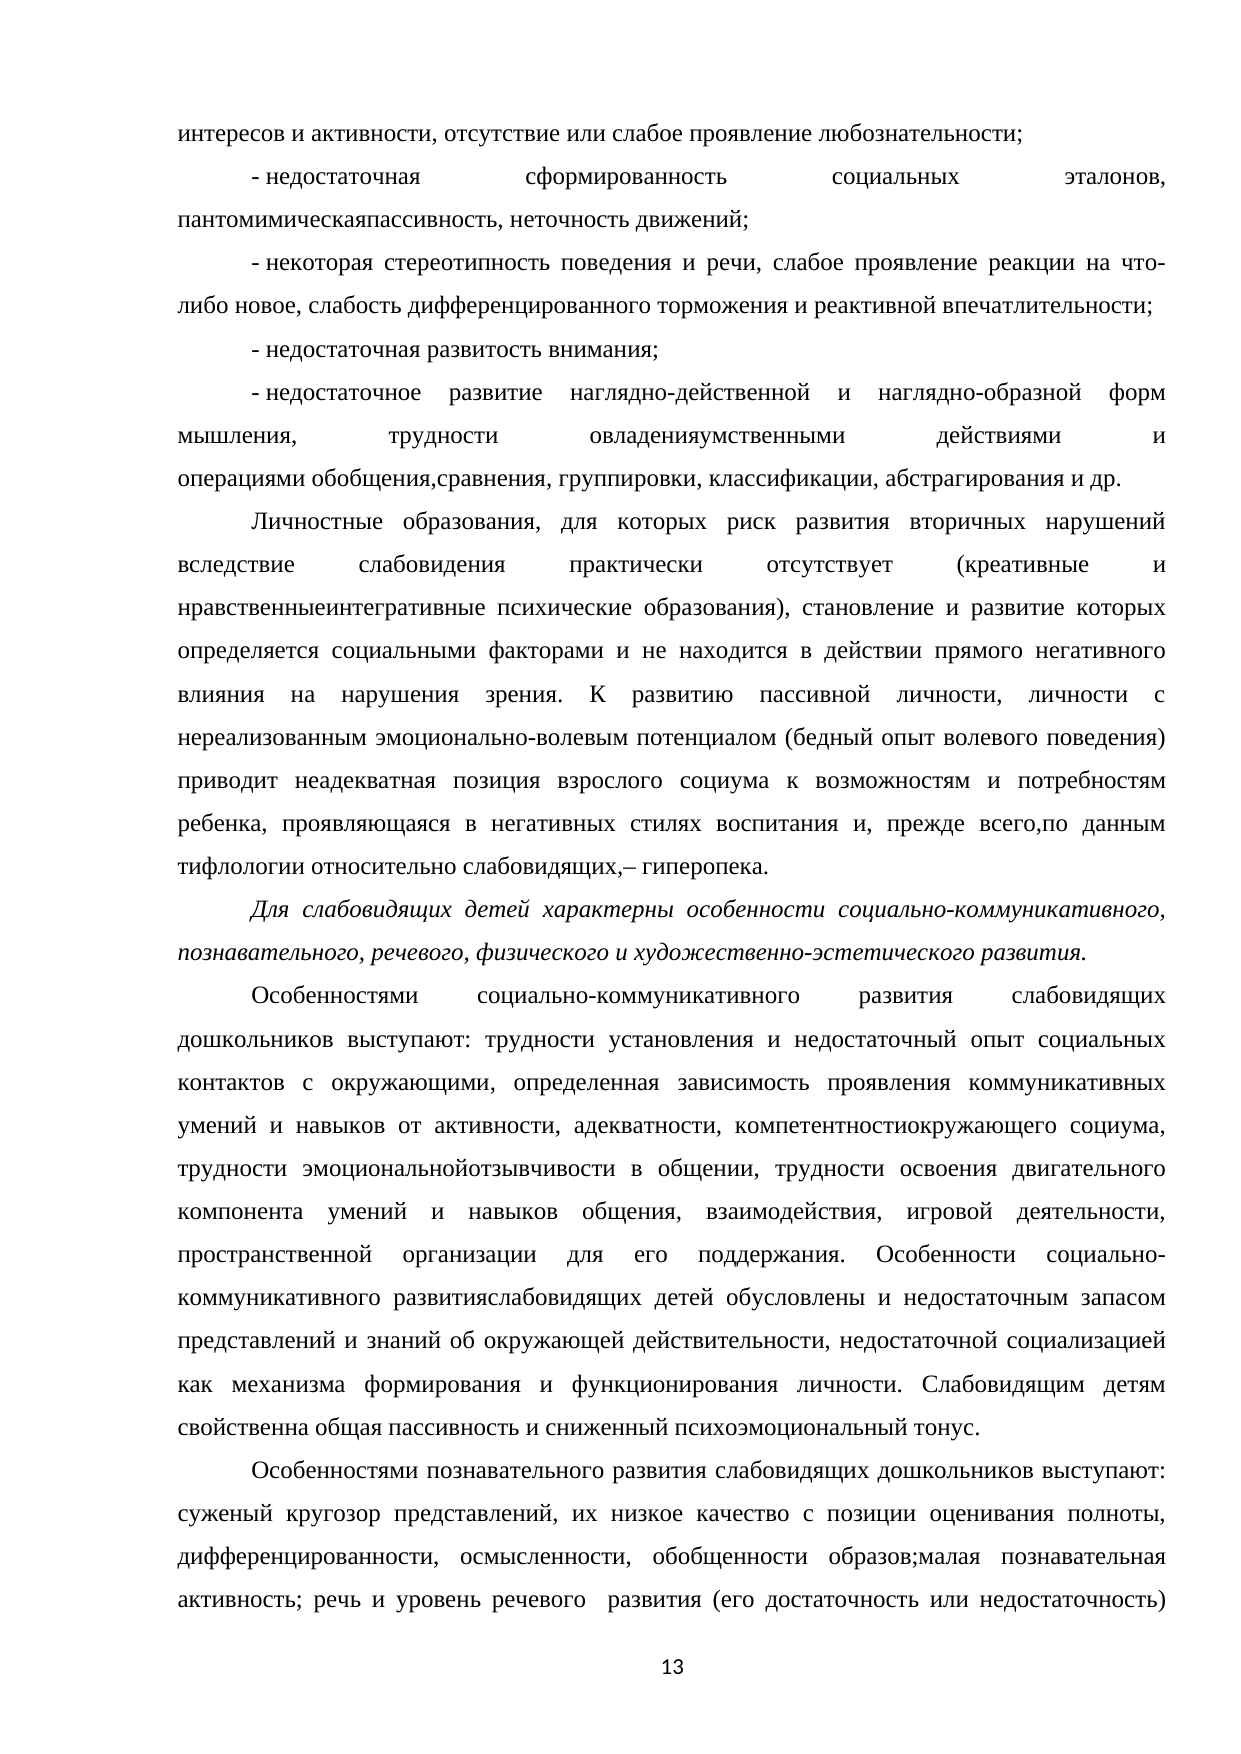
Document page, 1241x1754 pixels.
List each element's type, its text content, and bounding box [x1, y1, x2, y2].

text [177, 1455, 1167, 1613]
text Для слабовидящих детей характерны особенности социально-коммуникативного, познавательного, речевого, физического и художественно-эстетического развития. [177, 894, 1167, 966]
text - недостаточная сформированность социальных эталонов, пантомимическаяпассивность, неточность движений; [177, 161, 1167, 233]
text - недостаточное развитие наглядно-действенной и наглядно-образной форм мышления, трудности овладенияумственными действиями и операциями обобщения,сравнения, группировки, классификации, абстрагирования и др. [177, 377, 1167, 492]
text - недостаточная развитость внимания; [177, 334, 1167, 362]
text - некоторая стереотипность поведения и речи, слабое проявление реакции на что-либо новое, слабость дифференцированного торможения и реактивной впечатлительности; [177, 247, 1167, 319]
text Личностные образования, для которых риск развития вторичных нарушений вследствие слабовидения практически отсутствует (креативные и нравственныеинтегративные психические образования), становление и развитие которых определяется социальными факторами и не находится в действии прямого негативного влияния на нарушения зрения. К развитию пассивной личности, личности с нереализованным эмоционально-волевым потенциалом (бедный опыт волевого поведения) приводит неадекватная позиция взрослого социума к возможностям и потребностям ребенка, проявляющаяся в негативных стилях воспитания и, прежде всего,по данным тифлологии относительно слабовидящих,– гиперопека. [177, 506, 1167, 880]
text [177, 118, 1167, 147]
text Особенностями социально-коммуникативного развития слабовидящих дошкольников выступают: трудности установления и недостаточный опыт социальных контактов с окружающими, определенная зависимость проявления коммуникативных умений и навыков от активности, адекватности, компетентностиокружающего социума, трудности эмоциональнойотзывчивости в общении, трудности освоения двигательного компонента умений и навыков общения, взаимодействия, игровой деятельности, пространственной организации для его поддержания. Особенности социально-коммуникативного развитияслабовидящих детей обусловлены и недостаточным запасом представлений и знаний об окружающей действительности, недостаточной социализацией как механизма формирования и функционирования личности. Слабовидящим детям свойственна общая пассивность и сниженный психоэмоциональный тонус. [177, 981, 1167, 1441]
